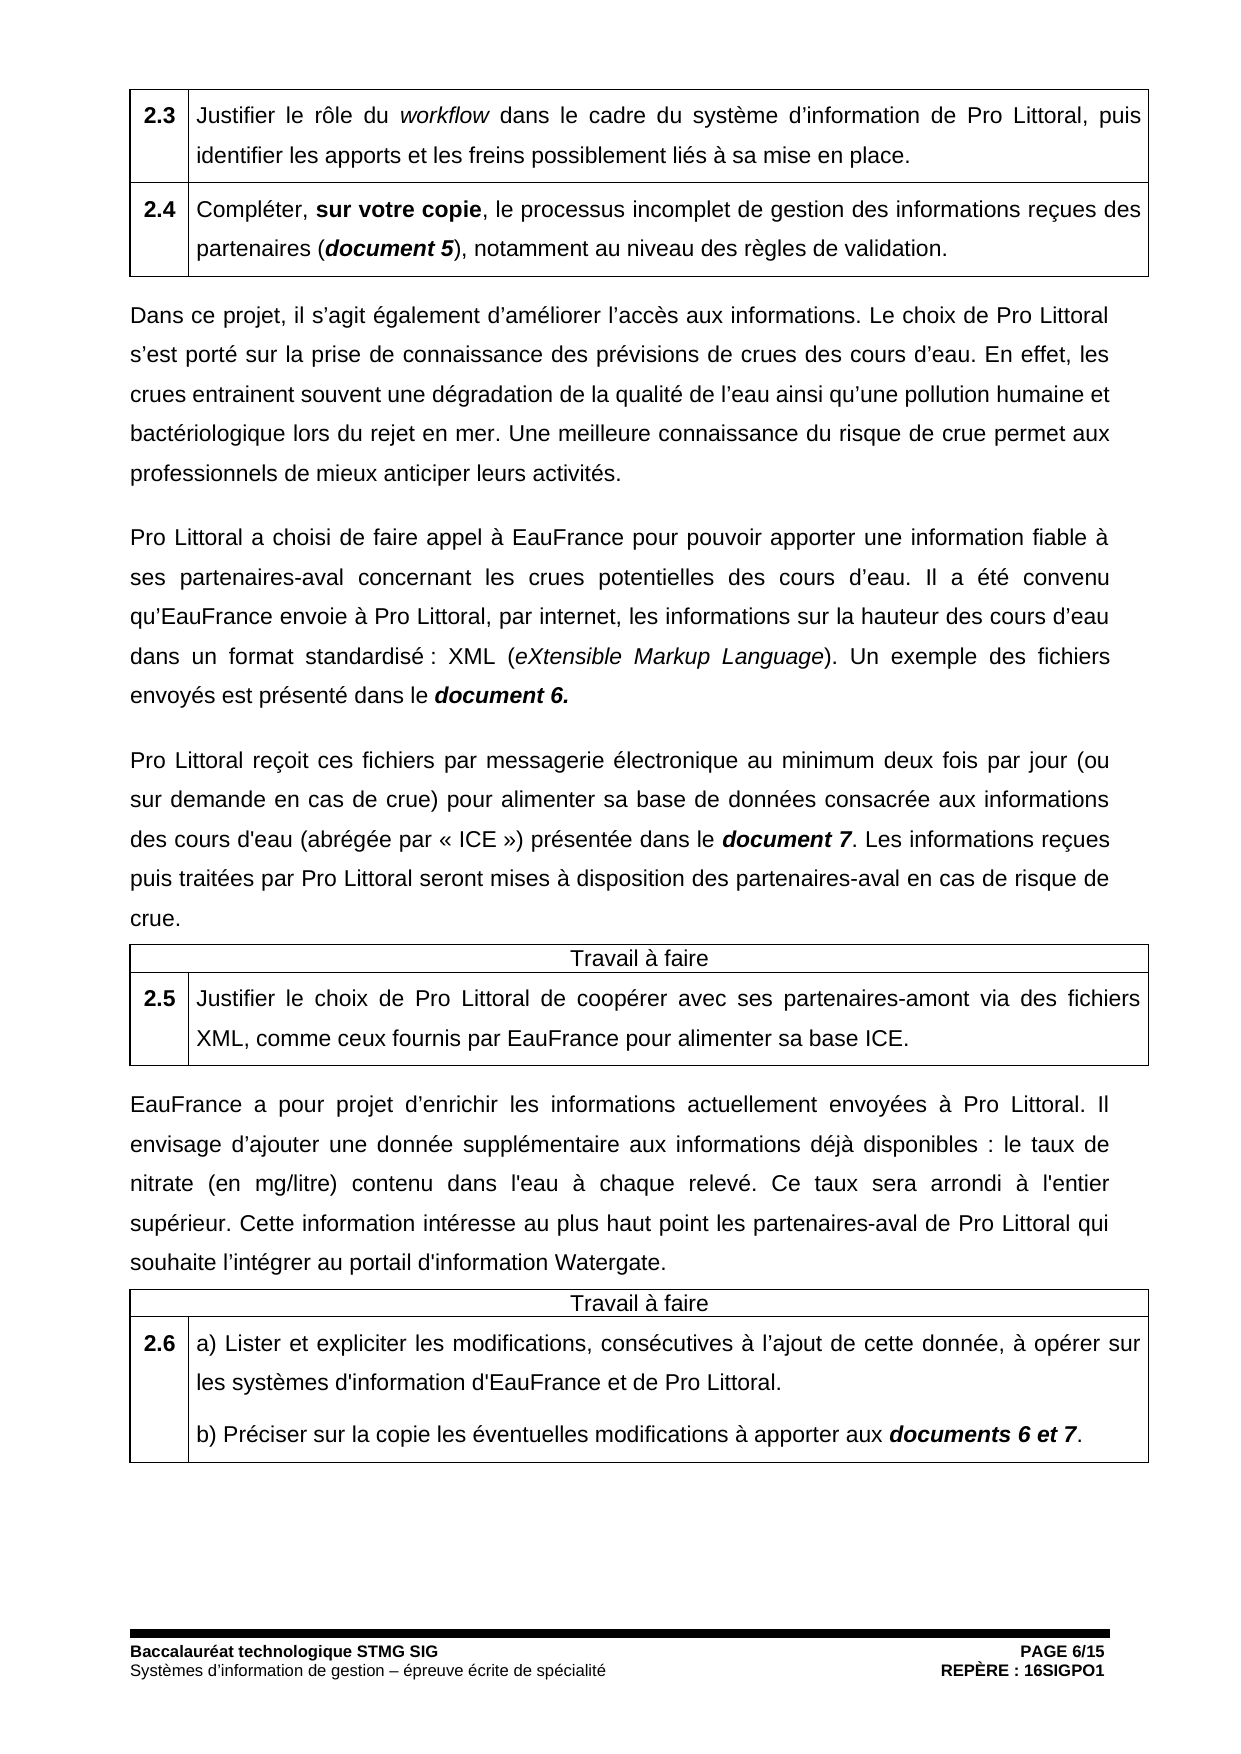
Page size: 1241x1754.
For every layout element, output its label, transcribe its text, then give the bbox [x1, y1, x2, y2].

table_cell 2.3 [131, 90, 188, 182]
table_cell a) Lister et expliciter les modifications, consécutives à l’ajout de cette donnée, à opérer sur les systèmes d'information d'EauFrance et de Pro Littoral. b) Préciser sur la copie les éventuelles modifications à apporter aux documents 6 et 7. [189, 1317, 1148, 1462]
table_cell Justifier le rôle du workflow dans le cadre du système d’information de Pro Littoral, puis identifier les apports et les freins possiblement liés à sa mise en place. [189, 90, 1148, 182]
table_header Travail à faire [131, 1290, 1148, 1316]
table_cell 2.4 [131, 183, 188, 276]
text Pro Littoral a choisi de faire appel à EauFrance pour pouvoir apporter une information fiable à ses partenaires-aval concernant les crues potentielles des cours d’eau. Il a été convenu qu’EauFrance envoie à Pro Littoral, par internet, les informations sur la hauteur des cours d’eau dans un format standardisé : XML (eXtensible Markup Language). Un exemple des fichiers envoyés est présenté dans le document 6. [130, 524, 1110, 709]
text Pro Littoral reçoit ces fichiers par messagerie électronique au minimum deux fois par jour (ou sur demande en cas de crue) pour alimenter sa base de données consacrée aux informations des cours d'eau (abrégée par « ICE ») présentée dans le document 7. Les informations reçues puis traitées par Pro Littoral seront mises à disposition des partenaires-aval en cas de risque de crue. [130, 747, 1110, 931]
text Dans ce projet, il s’agit également d’améliorer l’accès aux informations. Le choix de Pro Littoral s’est porté sur la prise de connaissance des prévisions de crues des cours d’eau. En effet, les crues entrainent souvent une dégradation de la qualité de l’eau ainsi qu’une pollution humaine et bactériologique lors du rejet en mer. Une meilleure connaissance du risque de crue permet aux professionnels de mieux anticiper leurs activités. [130, 302, 1110, 486]
table_header Travail à faire [131, 945, 1148, 972]
table_cell 2.5 [131, 973, 188, 1065]
text EauFrance a pour projet d’enrichir les informations actuellement envoyées à Pro Littoral. Il envisage d’ajouter une donnée supplémentaire aux informations déjà disponibles : le taux de nitrate (en mg/litre) contenu dans l'eau à chaque relevé. Ce taux sera arrondi à l'entier supérieur. Cette information intéresse au plus haut point les partenaires-aval de Pro Littoral qui souhaite l’intégrer au portail d'information Watergate. [130, 1091, 1110, 1276]
table_cell 2.6 [131, 1317, 188, 1462]
table_cell Justifier le choix de Pro Littoral de coopérer avec ses partenaires-amont via des fichiers XML, comme ceux fournis par EauFrance pour alimenter sa base ICE. [189, 973, 1148, 1065]
table_cell Compléter, sur votre copie, le processus incomplet de gestion des informations reçues des partenaires (document 5), notamment au niveau des règles de validation. [189, 183, 1148, 276]
